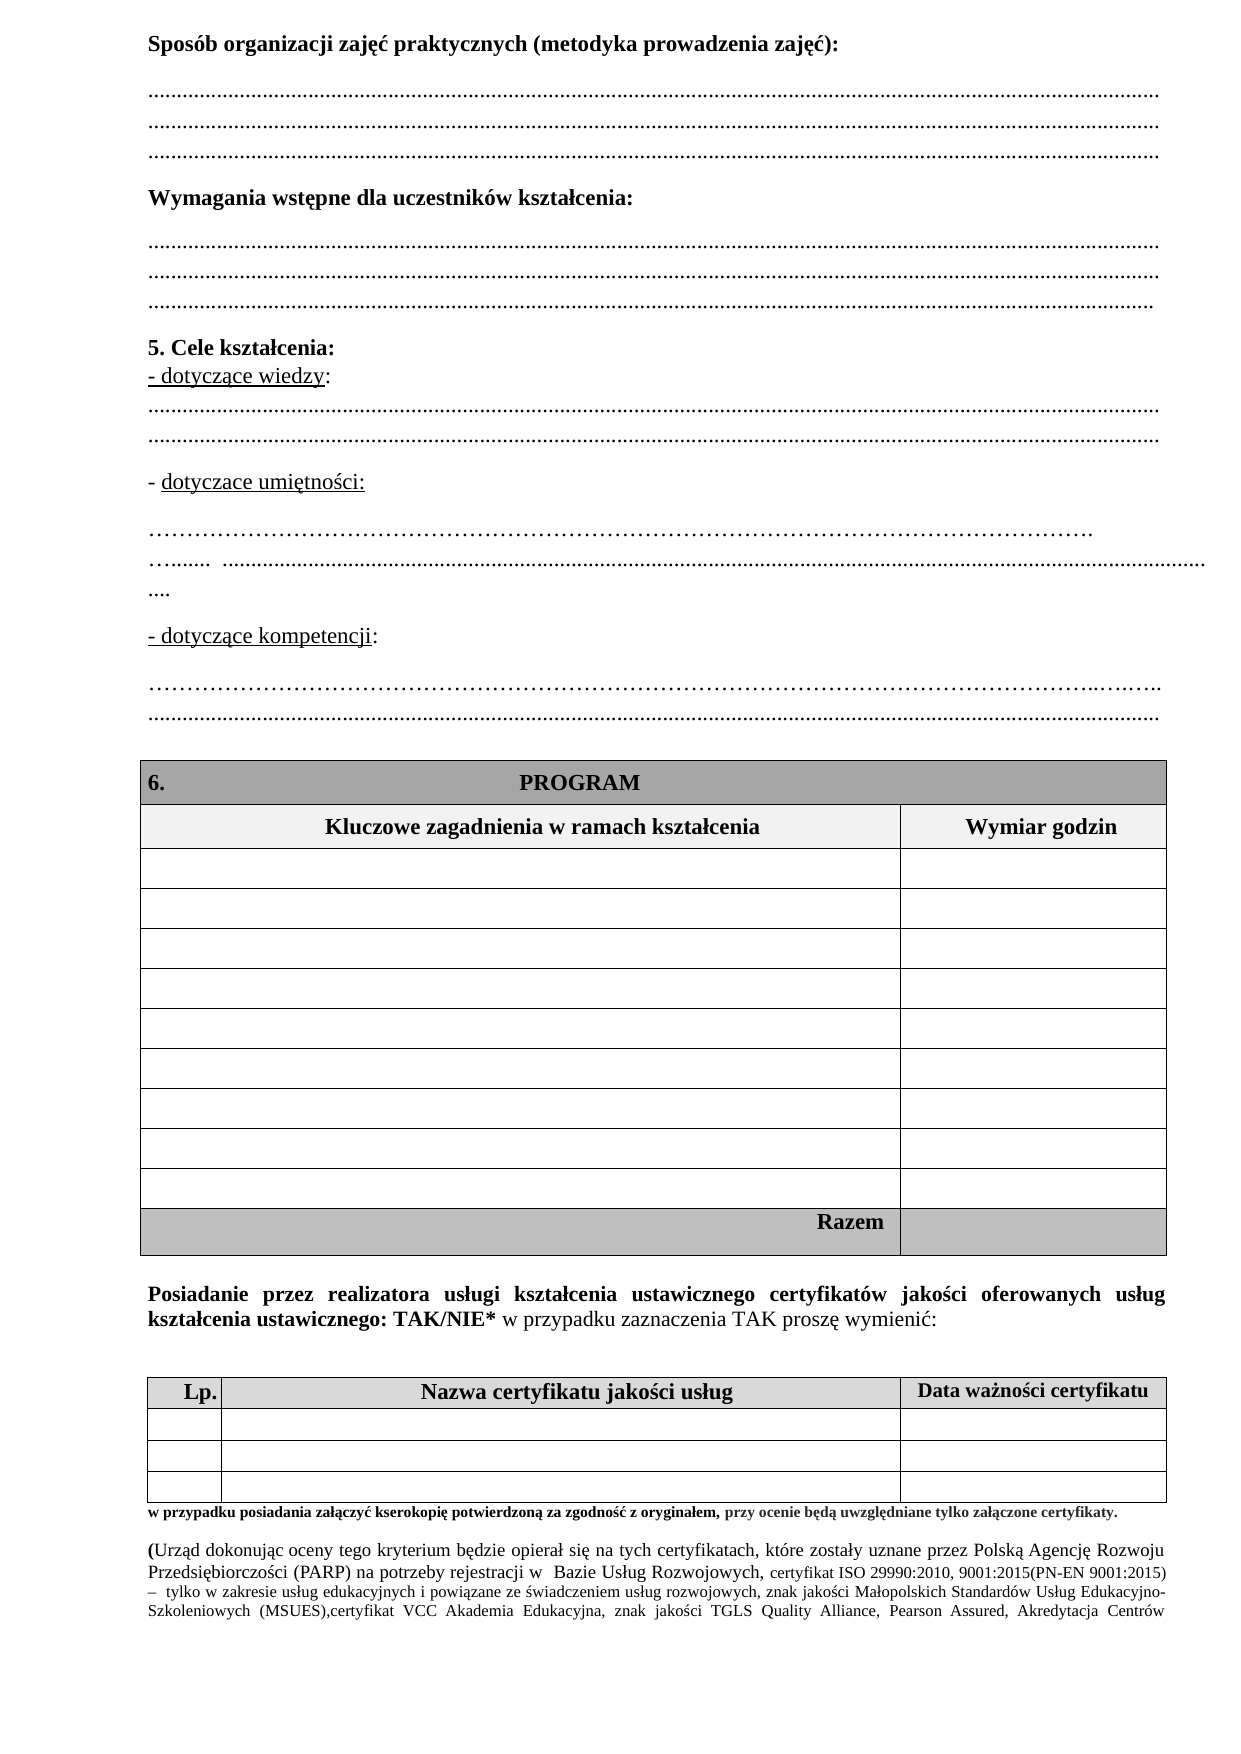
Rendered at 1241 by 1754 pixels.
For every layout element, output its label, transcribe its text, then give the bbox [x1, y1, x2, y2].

text 5. Cele kształcenia: [148, 334, 1211, 360]
table_cell [222, 1472, 900, 1502]
table_cell [901, 1129, 1166, 1168]
table_cell [148, 1441, 221, 1471]
table_cell [141, 1089, 900, 1128]
table_cell [148, 1472, 221, 1502]
text .................................................................................................................................................................................................................................................................................................................................................................. [148, 391, 1167, 447]
text w przypadku posiadania załączyć kserokopię potwierdzoną za zgodność z oryginałem, przy ocenie będą uwzględniane tylko załączone certyfikaty. [148, 1503, 1167, 1521]
text Sposób organizacji zajęć praktycznych (metodyka prowadzenia zajęć): [148, 29, 1167, 56]
table_cell Wymiar godzin [901, 805, 1166, 848]
table_cell [901, 1169, 1166, 1208]
table_cell [901, 1209, 1166, 1255]
table_cell [901, 1409, 1166, 1439]
table_cell [141, 889, 900, 928]
table_cell [901, 1089, 1166, 1128]
table_cell Razem [141, 1209, 900, 1255]
table_cell [141, 1049, 900, 1088]
table_cell [141, 969, 900, 1008]
table_cell [141, 1169, 900, 1208]
table_cell [901, 849, 1166, 888]
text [148, 1539, 1167, 1620]
table_cell [141, 1129, 900, 1168]
table_header Lp. [148, 1378, 221, 1408]
table_cell [901, 1009, 1166, 1048]
table_cell [901, 889, 1166, 928]
table_cell [222, 1441, 900, 1471]
text - dotyczace umiętności: [148, 468, 1211, 494]
text …………………………………………………………………………………………………………….…....... ................................................................................................................................................................................ [148, 515, 1211, 602]
table_header Data ważności certyfikatu [901, 1378, 1166, 1408]
table_cell [901, 1441, 1166, 1471]
table_cell [141, 929, 900, 968]
text ……………………………………………………………………………………………………………..….….. [148, 669, 1211, 695]
text Wymagania wstępne dla uczestników kształcenia: [148, 184, 1211, 210]
text .................................................................................................................................................................................................................................................................................................................................................................................................................................................................................................................................................. [148, 227, 1167, 313]
table_cell [901, 929, 1166, 968]
table_cell [141, 849, 900, 888]
text - dotyczące wiedzy: [148, 362, 1211, 389]
table_cell [901, 1049, 1166, 1088]
table_cell [901, 1472, 1166, 1502]
table_cell [141, 1009, 900, 1048]
table_cell Kluczowe zagadnienia w ramach kształcenia [141, 805, 900, 848]
text ................................................................................................................................................................................. [148, 699, 1211, 726]
text - dotyczące kompetencji: [148, 622, 1211, 648]
table_header Nazwa certyfikatu jakości usług [222, 1378, 900, 1408]
table_cell [901, 969, 1166, 1008]
table_cell [222, 1409, 900, 1439]
table_cell [148, 1409, 221, 1439]
table_header 6. PROGRAM [141, 761, 1166, 804]
text ................................................................................................................................................................................................................................................................................................................................................................................................................................................................................................................................................... [148, 76, 1167, 163]
text Posiadanie przez realizatora usługi kształcenia ustawicznego certyfikatów jakości oferowanych usług kształcenia ustawicznego: TAK/NIE* w przypadku zaznaczenia TAK proszę wymienić: [148, 1281, 1167, 1331]
